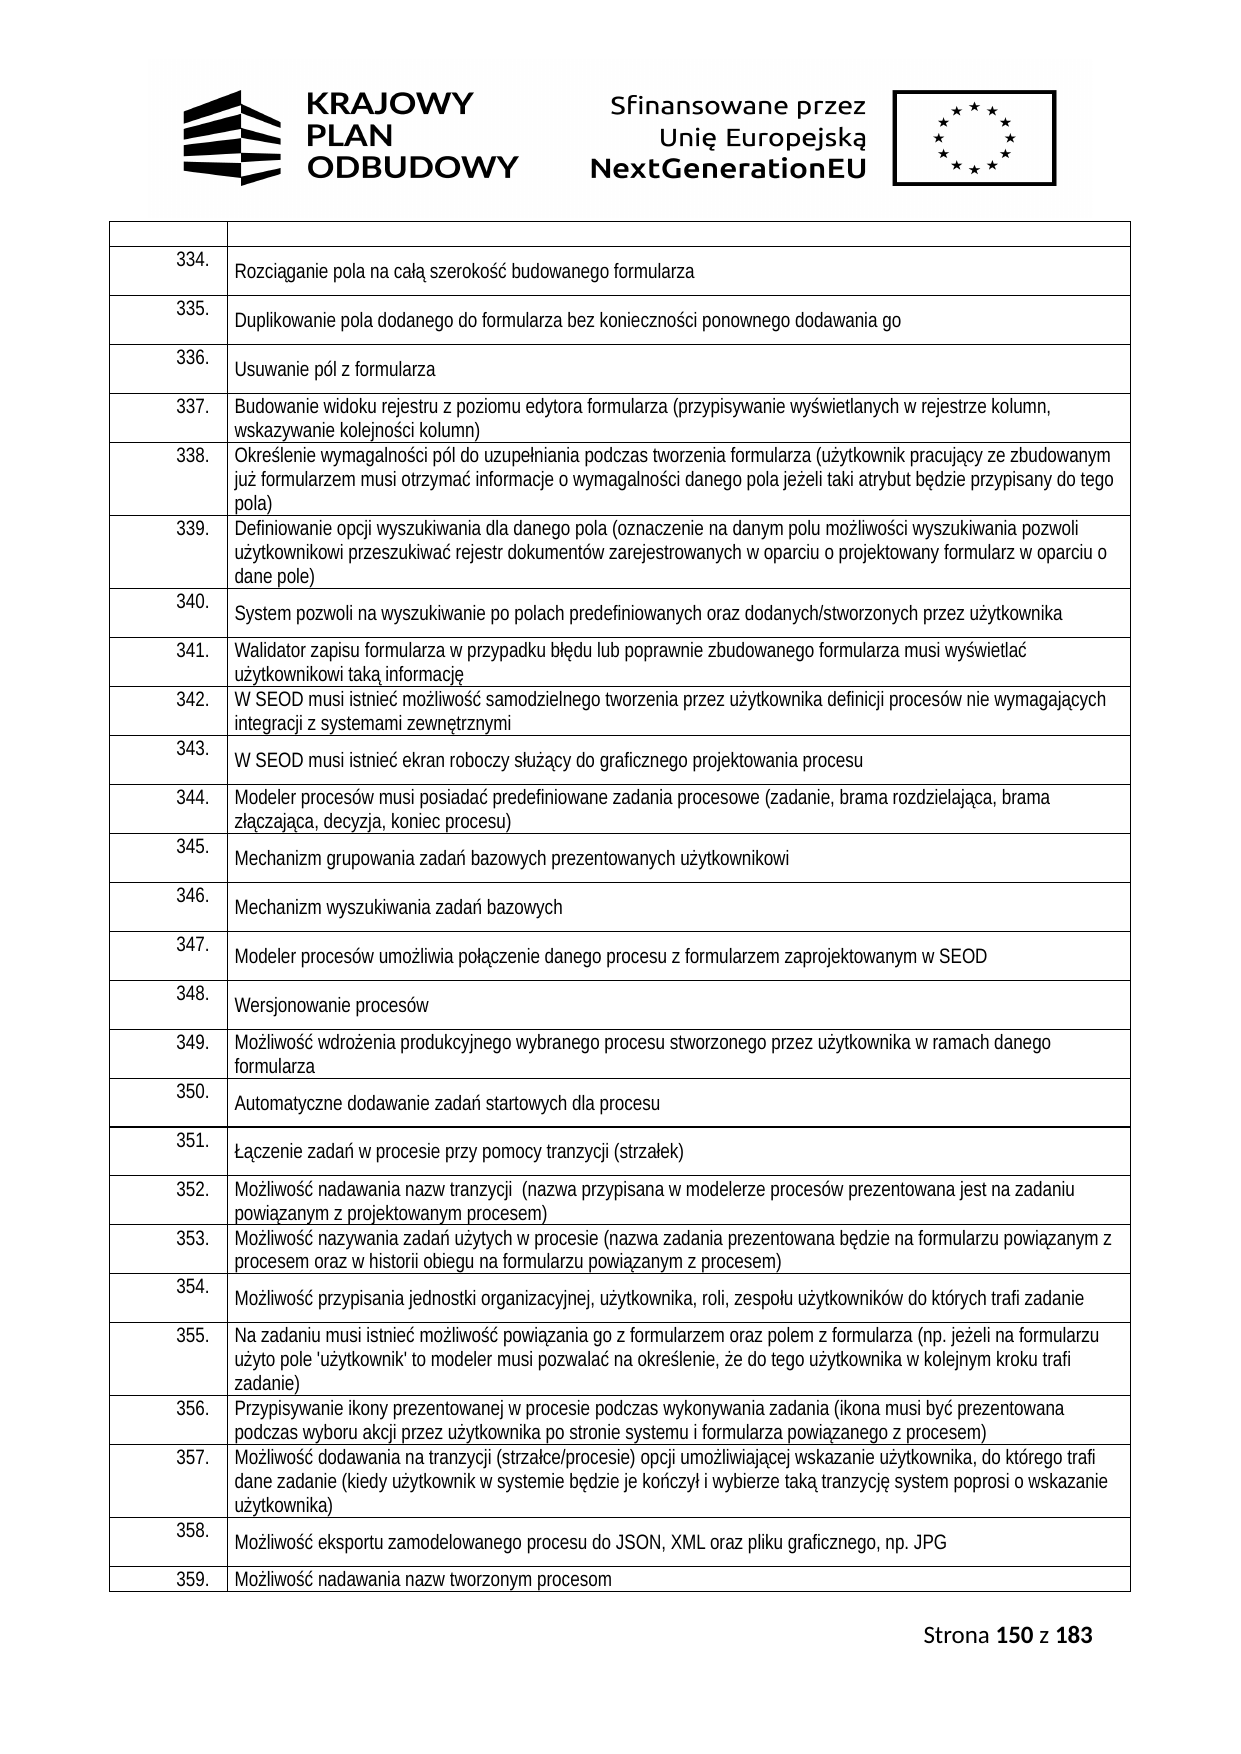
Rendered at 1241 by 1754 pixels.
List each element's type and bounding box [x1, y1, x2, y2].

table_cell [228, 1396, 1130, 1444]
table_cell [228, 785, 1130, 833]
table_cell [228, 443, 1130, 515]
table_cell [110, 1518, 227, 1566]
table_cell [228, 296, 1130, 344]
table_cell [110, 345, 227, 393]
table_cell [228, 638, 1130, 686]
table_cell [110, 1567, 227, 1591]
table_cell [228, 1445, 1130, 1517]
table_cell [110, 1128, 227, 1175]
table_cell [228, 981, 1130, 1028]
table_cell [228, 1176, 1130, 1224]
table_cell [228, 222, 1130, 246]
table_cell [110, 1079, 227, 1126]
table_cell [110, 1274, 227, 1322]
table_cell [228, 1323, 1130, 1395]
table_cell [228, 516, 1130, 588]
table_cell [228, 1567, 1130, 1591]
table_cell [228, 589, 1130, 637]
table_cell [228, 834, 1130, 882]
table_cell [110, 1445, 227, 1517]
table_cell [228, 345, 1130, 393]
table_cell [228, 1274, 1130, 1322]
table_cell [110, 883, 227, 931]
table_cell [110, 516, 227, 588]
picture [147, 59, 1093, 218]
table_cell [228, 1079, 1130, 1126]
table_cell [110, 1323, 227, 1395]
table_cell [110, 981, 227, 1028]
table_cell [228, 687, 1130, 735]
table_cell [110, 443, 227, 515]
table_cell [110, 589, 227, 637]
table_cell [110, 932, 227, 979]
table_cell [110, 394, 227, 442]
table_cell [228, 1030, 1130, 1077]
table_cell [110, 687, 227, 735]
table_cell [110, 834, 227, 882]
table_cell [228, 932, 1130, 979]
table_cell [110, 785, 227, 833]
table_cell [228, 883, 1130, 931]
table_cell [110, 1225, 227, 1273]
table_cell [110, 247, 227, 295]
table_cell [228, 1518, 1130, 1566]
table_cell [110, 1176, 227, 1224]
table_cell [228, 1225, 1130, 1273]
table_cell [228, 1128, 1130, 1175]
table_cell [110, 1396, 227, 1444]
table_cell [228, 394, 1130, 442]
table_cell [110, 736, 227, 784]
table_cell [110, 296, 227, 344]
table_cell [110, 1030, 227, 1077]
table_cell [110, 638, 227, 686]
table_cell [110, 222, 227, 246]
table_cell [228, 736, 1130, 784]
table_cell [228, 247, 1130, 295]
